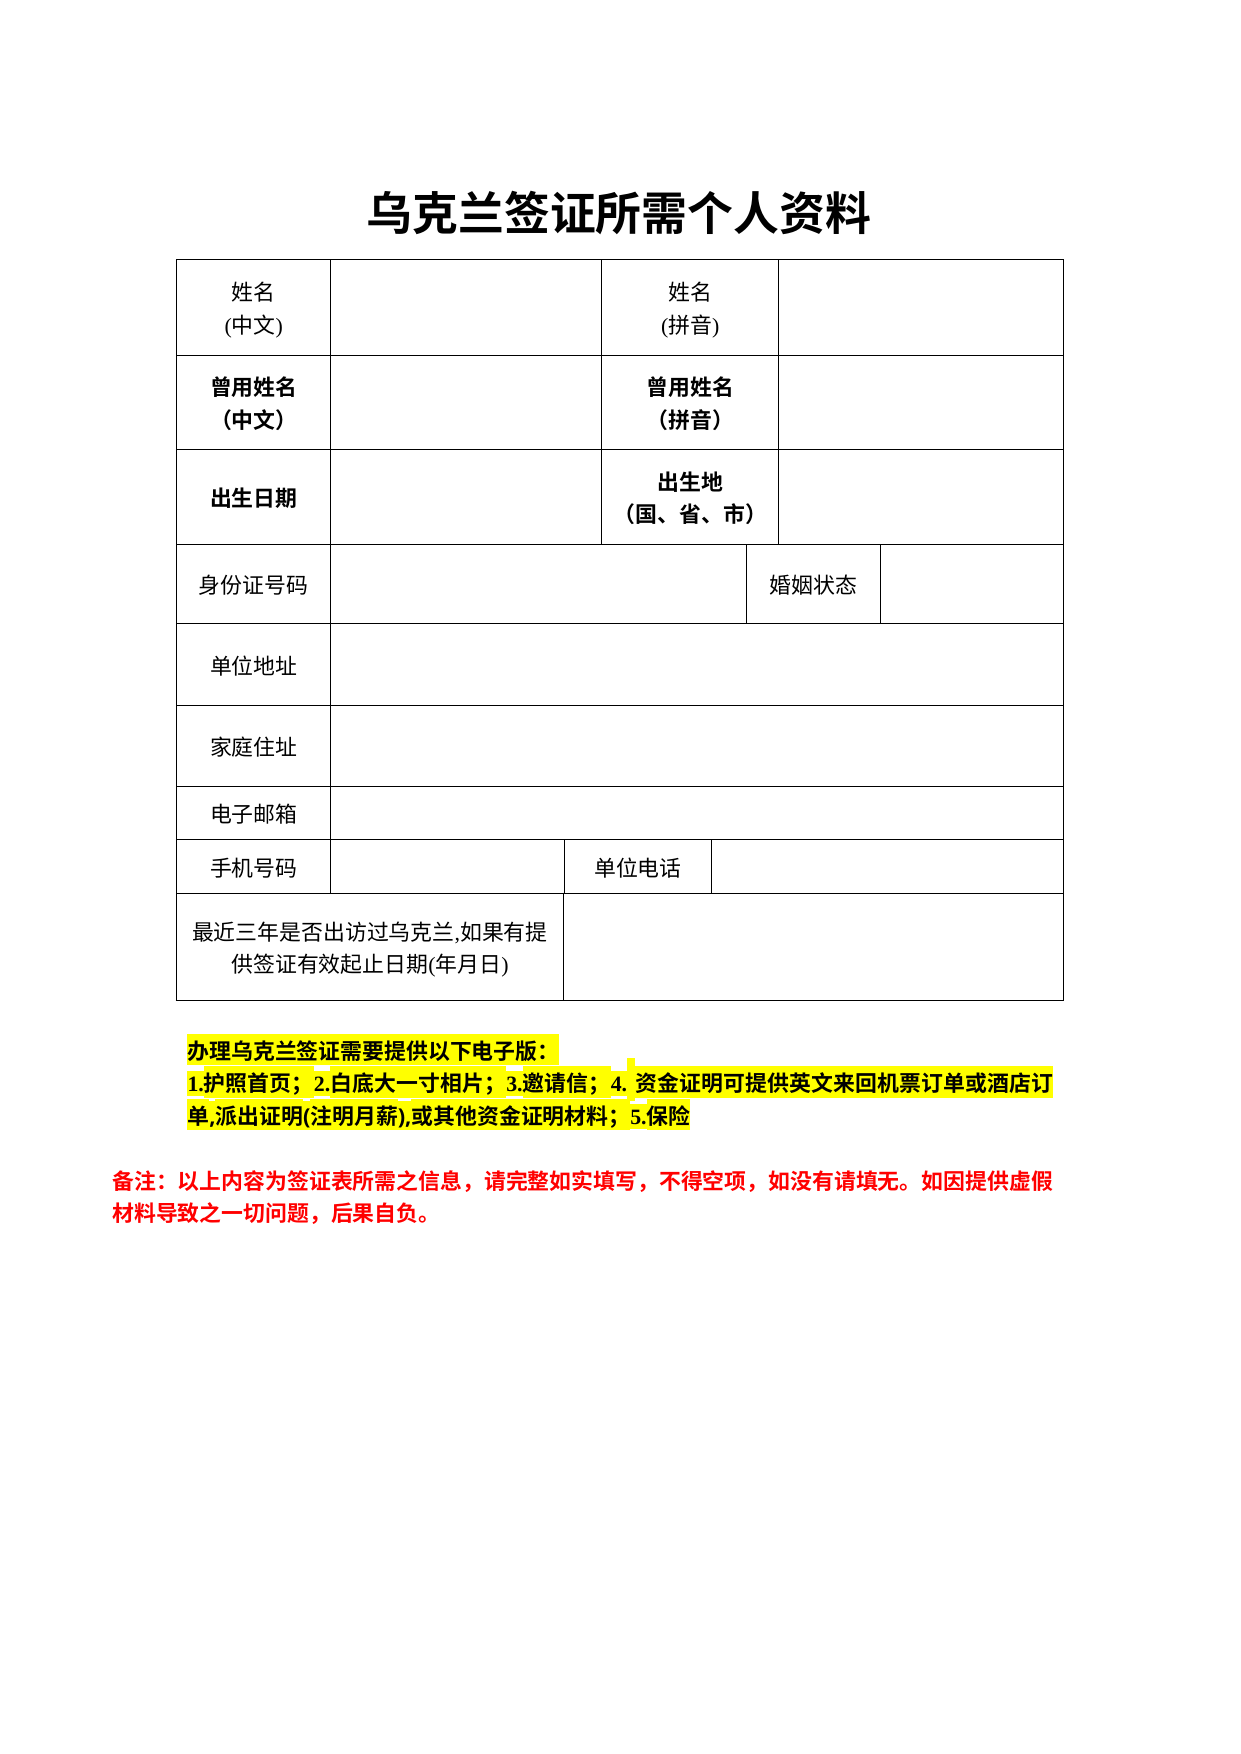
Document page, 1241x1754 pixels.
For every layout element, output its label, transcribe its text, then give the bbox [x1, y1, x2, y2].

table_cell [331, 706, 1063, 786]
table_cell [331, 787, 1063, 839]
table_cell 婚姻状态 [747, 545, 880, 623]
table_header 乌克兰签证所需个人资料 [176, 162, 1064, 259]
table_cell 姓名 (拼音) [602, 260, 778, 355]
table_cell 电子邮箱 [177, 787, 330, 839]
table_cell 出生日期 [177, 450, 330, 544]
table_cell [779, 356, 1063, 449]
table_cell 身份证号码 [177, 545, 330, 623]
table_cell [331, 624, 1063, 705]
table_cell [881, 545, 1063, 623]
table_cell 单位电话 [565, 840, 711, 892]
text 办理乌克兰签证需要提供以下电子版： [187, 1033, 1053, 1066]
table_cell 手机号码 [177, 840, 330, 892]
table_cell [331, 356, 601, 449]
table_cell [712, 840, 1063, 892]
table_cell [564, 894, 1063, 1000]
table_cell 家庭住址 [177, 706, 330, 786]
table_cell 单位地址 [177, 624, 330, 705]
table_cell [331, 840, 564, 892]
table_cell 曾用姓名 （拼音） [602, 356, 778, 449]
table_cell [331, 545, 746, 623]
text 1.护照首页；2.白底大一寸相片；3.邀请信；4. 资金证明可提供英文来回机票订单或酒店订单,派出证明(注明月薪),或其他资金证明材料；5.保险 [187, 1098, 1053, 1131]
table_cell [331, 260, 601, 355]
table_cell [331, 450, 601, 544]
text 备注：以上内容为签证表所需之信息，请完整如实填写，不得空项，如没有请填无。如因提供虚假材料导致之一切问题，后果自负。 [112, 1163, 1053, 1228]
table_cell 出生地 （国、省、市） [602, 450, 778, 544]
table_cell 曾用姓名 （中文） [177, 356, 330, 449]
table_cell [779, 260, 1063, 355]
table_cell 姓名 (中文) [177, 260, 330, 355]
table_cell 最近三年是否出访过乌克兰,如果有提供签证有效起止日期(年月日) [177, 894, 563, 1000]
table_cell [779, 450, 1063, 544]
